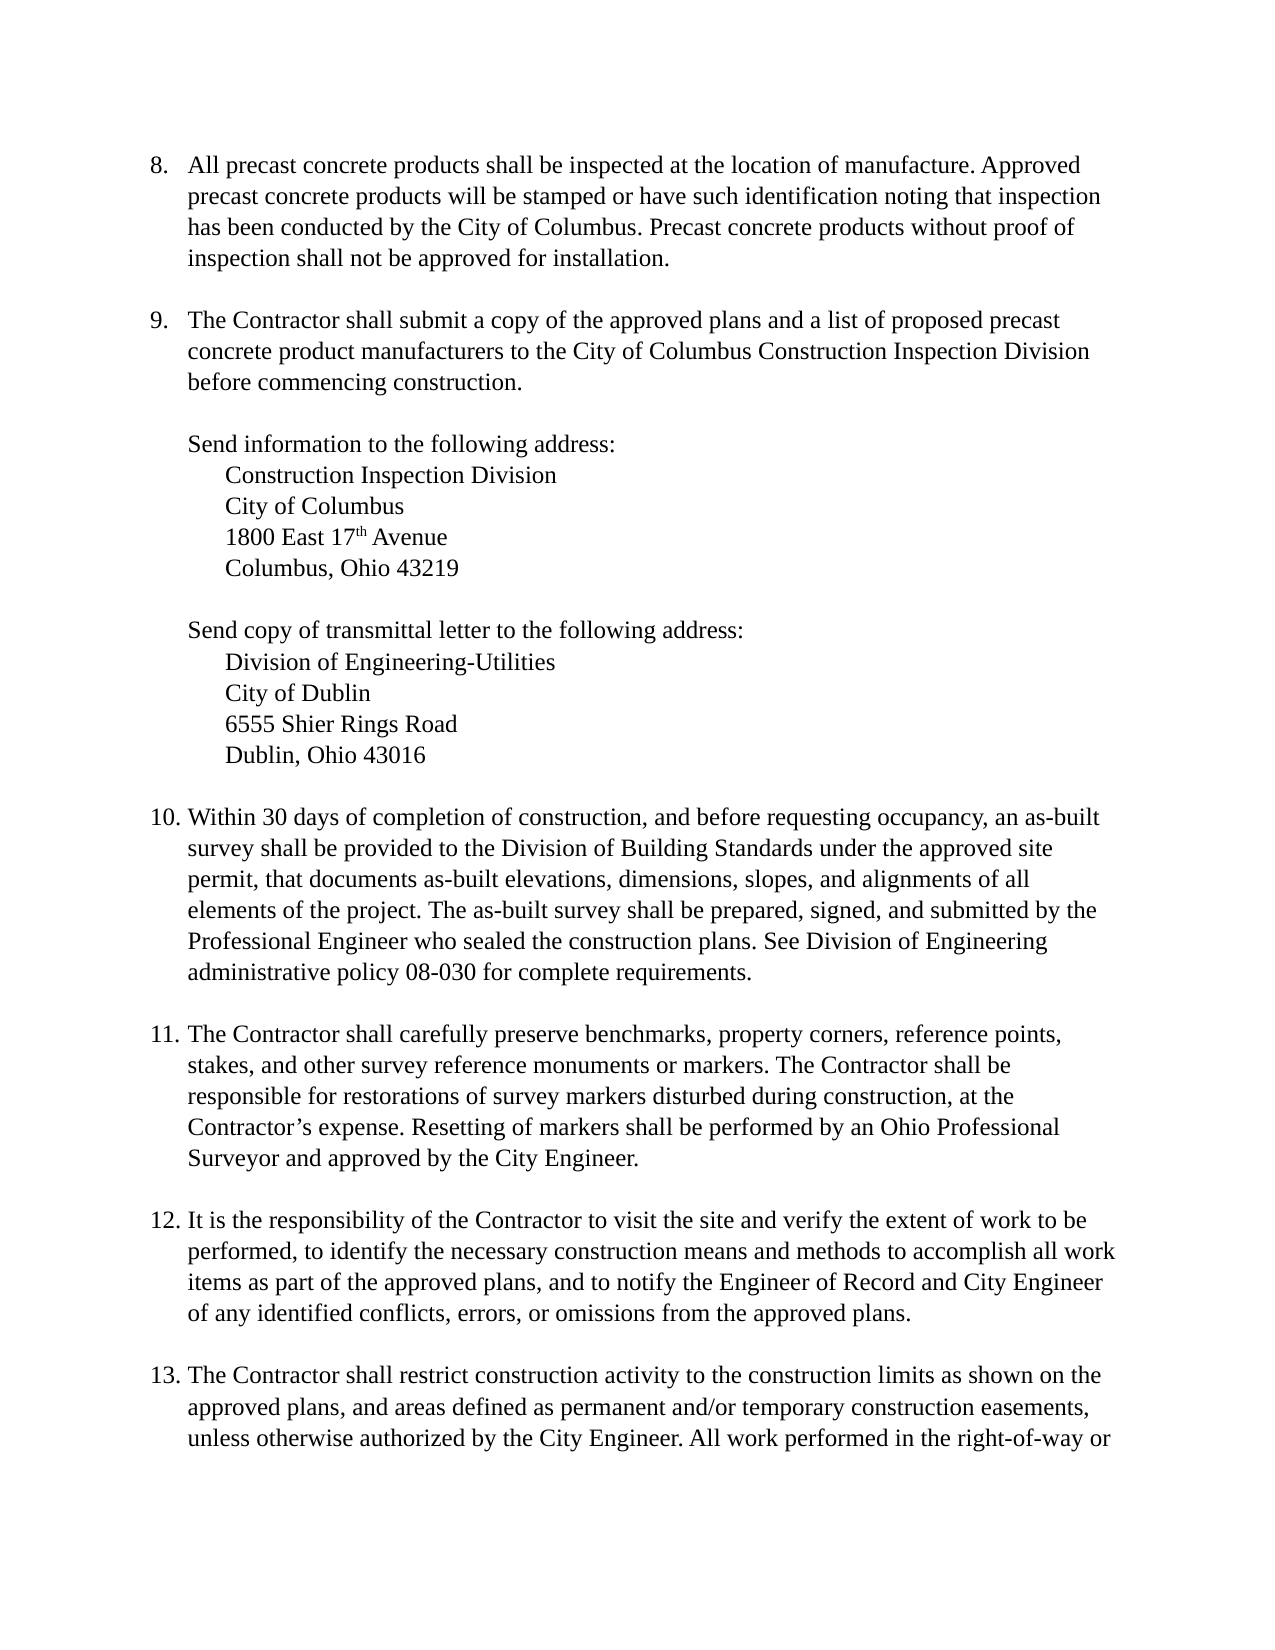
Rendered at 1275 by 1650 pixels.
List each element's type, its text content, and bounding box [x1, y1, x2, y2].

list Within 30 days of completion of construction, and before requesting occupancy, an as-built survey shall be provided to the Division of Building Standards under the approved site permit, that documents as-built elevations, dimensions, slopes, and alignments of all elements of the project. The as-built survey shall be prepared, signed, and submitted by the Professional Engineer who sealed the construction plans. See Division of Engineering administrative policy 08-030 for complete requirements. [150, 802, 1125, 986]
list The Contractor shall submit a copy of the approved plans and a list of proposed precast concrete product manufacturers to the City of Columbus Construction Inspection Division before commencing construction. [150, 305, 1125, 396]
list It is the responsibility of the Contractor to visit the site and verify the extent of work to be performed, to identify the necessary construction means and methods to accomplish all work items as part of the approved plans, and to notify the Engineer of Record and City Engineer of any identified conflicts, errors, or omissions from the approved plans. [150, 1205, 1125, 1327]
list Division of Engineering-Utilities [187, 647, 1125, 675]
list The Contractor shall carefully preserve benchmarks, property corners, reference points, stakes, and other survey reference monuments or markers. The Contractor shall be responsible for restorations of survey markers disturbed during construction, at the Contractor’s expense. Resetting of markers shall be performed by an Ohio Professional Surveyor and approved by the City Engineer. [150, 1019, 1125, 1172]
list City of Dublin [187, 678, 1125, 706]
list Construction Inspection Division [187, 460, 1125, 489]
list Dublin, Ohio 43016 [187, 740, 1125, 768]
list Send copy of transmittal letter to the following address: [187, 616, 1125, 644]
list Send information to the following address: [187, 429, 1125, 458]
list Columbus, Ohio 43219 [187, 553, 1125, 582]
list 1800 East 17th Avenue [187, 522, 1125, 551]
list All precast concrete products shall be inspected at the location of manufacture. Approved precast concrete products will be stamped or have such identification noting that inspection has been conducted by the City of Columbus. Precast concrete products without proof of inspection shall not be approved for installation. [150, 150, 1125, 272]
list City of Columbus [187, 491, 1125, 520]
list 6555 Shier Rings Road [187, 709, 1125, 737]
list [150, 1361, 1125, 1451]
